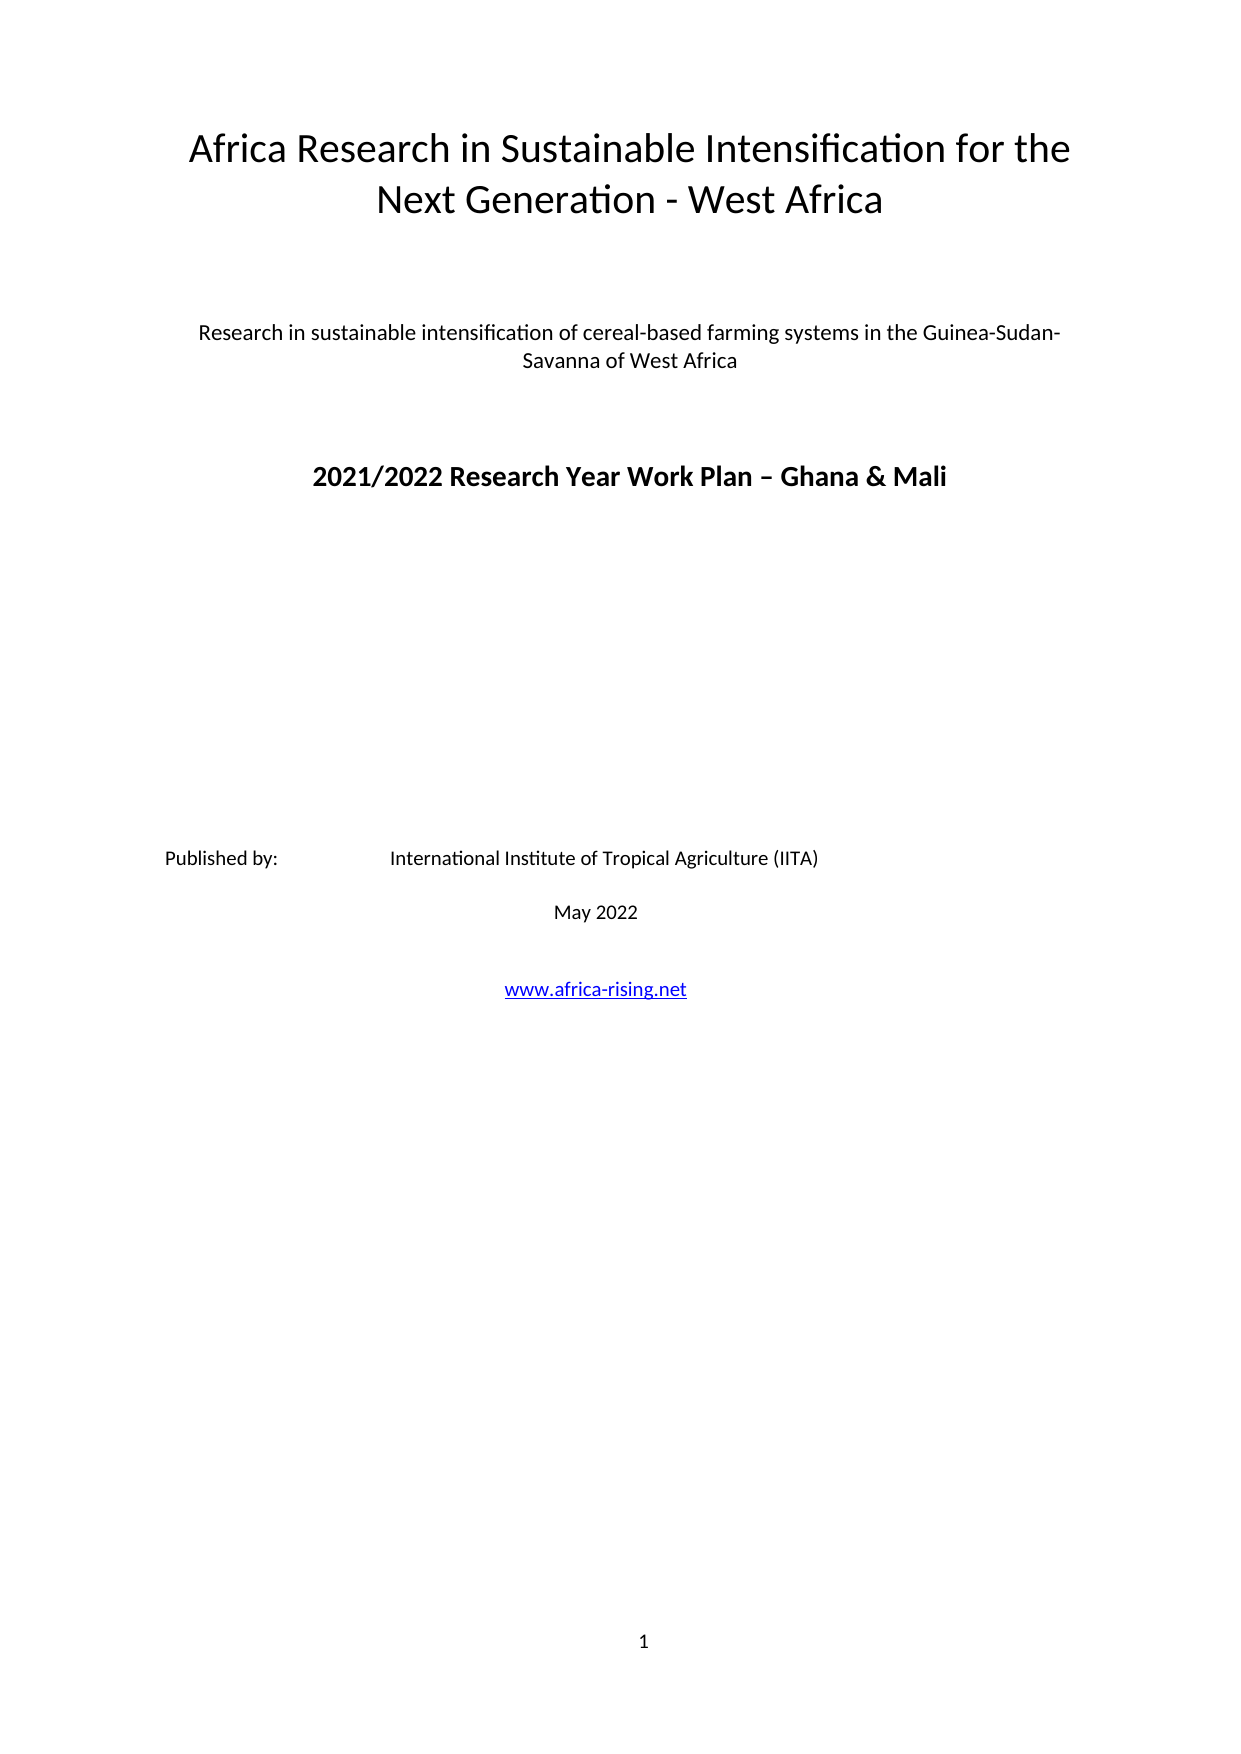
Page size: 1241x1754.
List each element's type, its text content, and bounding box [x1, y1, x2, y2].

table_cell www.africa-rising.net [165, 976, 1053, 1001]
text 2021/2022 Research Year Work Plan – Ghana & Mali [165, 458, 1095, 493]
text Africa Research in Sustainable Intensification for the Next Generation - West Africa [165, 122, 1095, 224]
text Published by: International Institute of Tropical Agriculture (IITA) [165, 845, 1095, 870]
text Research in sustainable intensification of cereal-based farming systems in the Guinea-Sudan-Savanna of West Africa [165, 318, 1095, 374]
table_header May 2022 [165, 900, 1053, 976]
